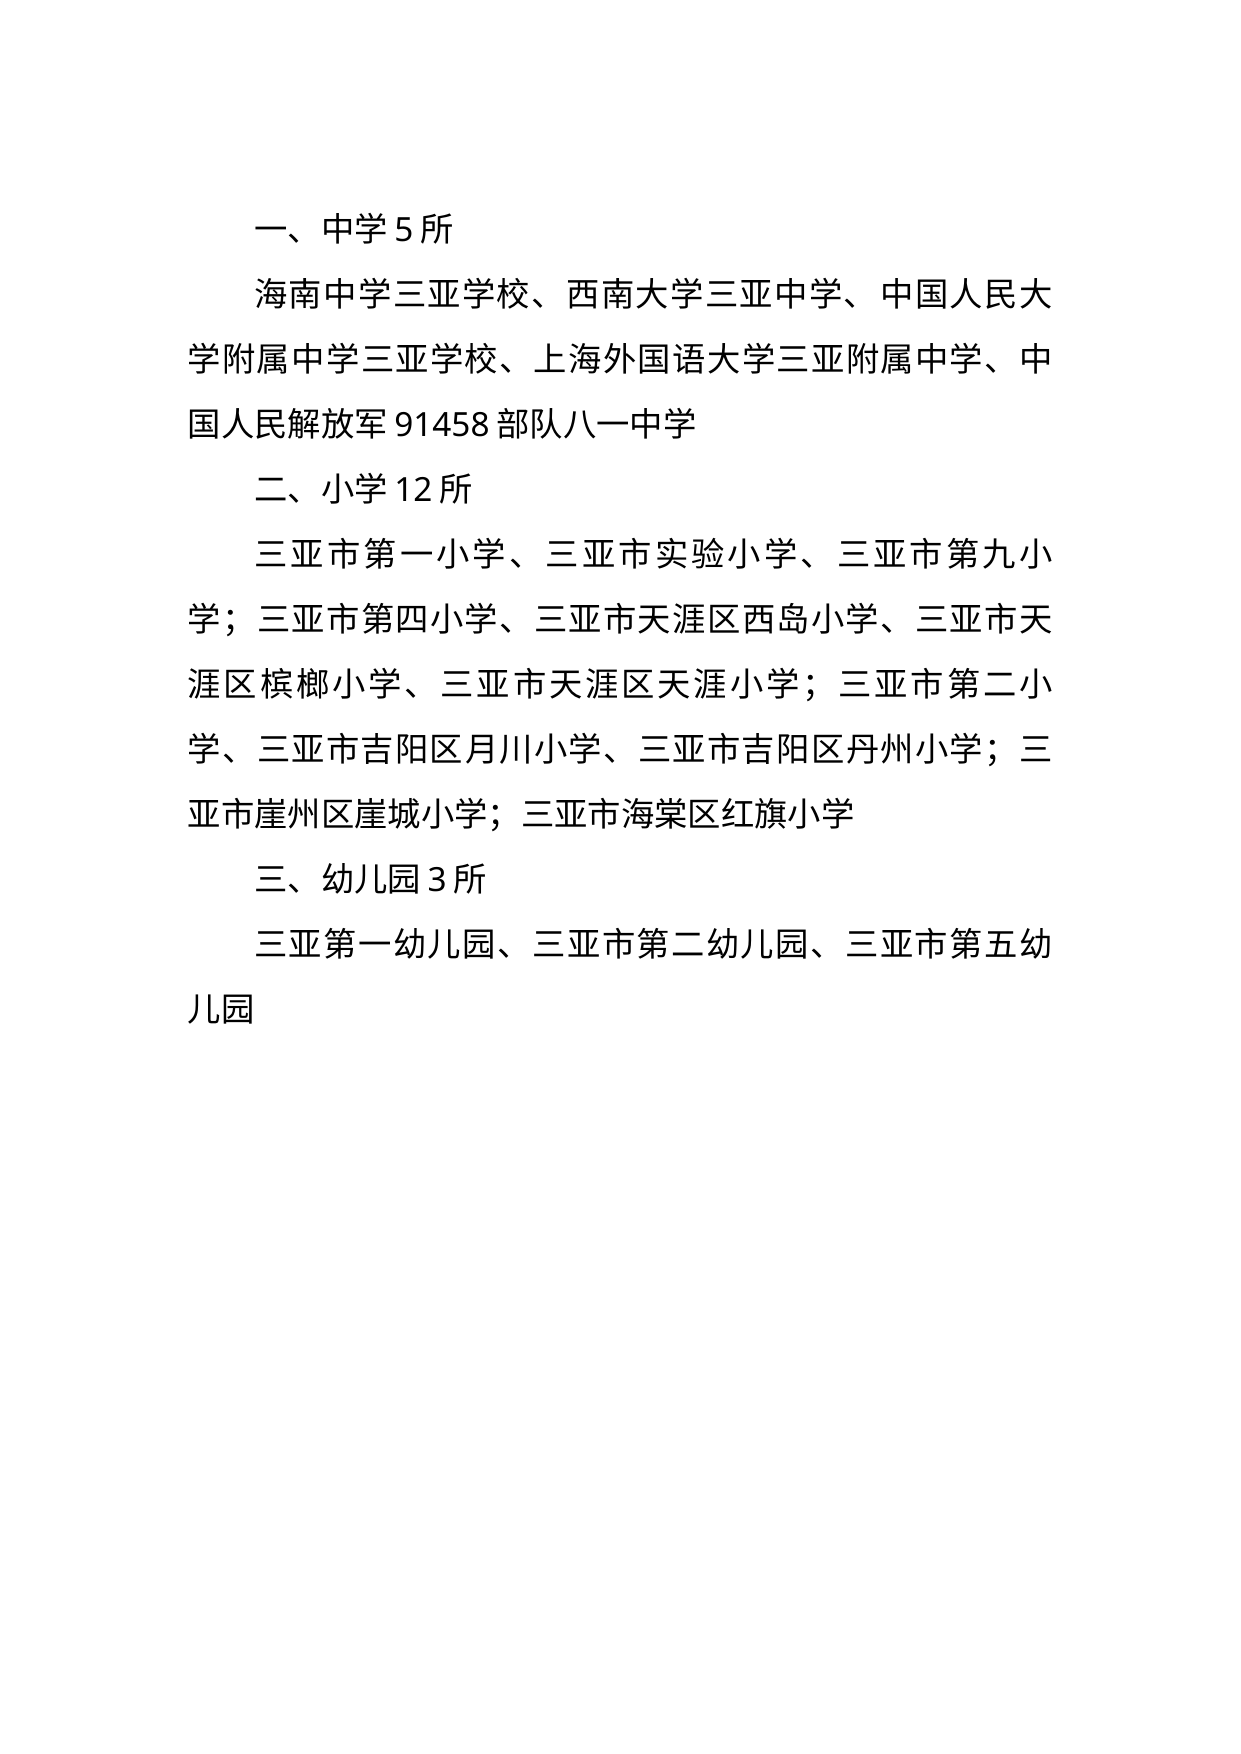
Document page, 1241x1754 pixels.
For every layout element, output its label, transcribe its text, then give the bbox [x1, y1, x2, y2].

text 海南中学三亚学校、西南大学三亚中学、中国人民大学附属中学三亚学校、上海外国语大学三亚附属中学、中国人民解放军91458部队八一中学 [187, 259, 1053, 454]
list 三、幼儿园3所 [187, 844, 1053, 909]
text 二、小学12所 [187, 454, 1053, 519]
text 一、中学5所 [187, 194, 1053, 259]
text 三亚市第一小学、三亚市实验小学、三亚市第九小学；三亚市第四小学、三亚市天涯区西岛小学、三亚市天涯区槟榔小学、三亚市天涯区天涯小学；三亚市第二小学、三亚市吉阳区月川小学、三亚市吉阳区丹州小学；三亚市崖州区崖城小学；三亚市海棠区红旗小学 [187, 519, 1053, 844]
list 三亚第一幼儿园、三亚市第二幼儿园、三亚市第五幼儿园 [187, 909, 1053, 1039]
